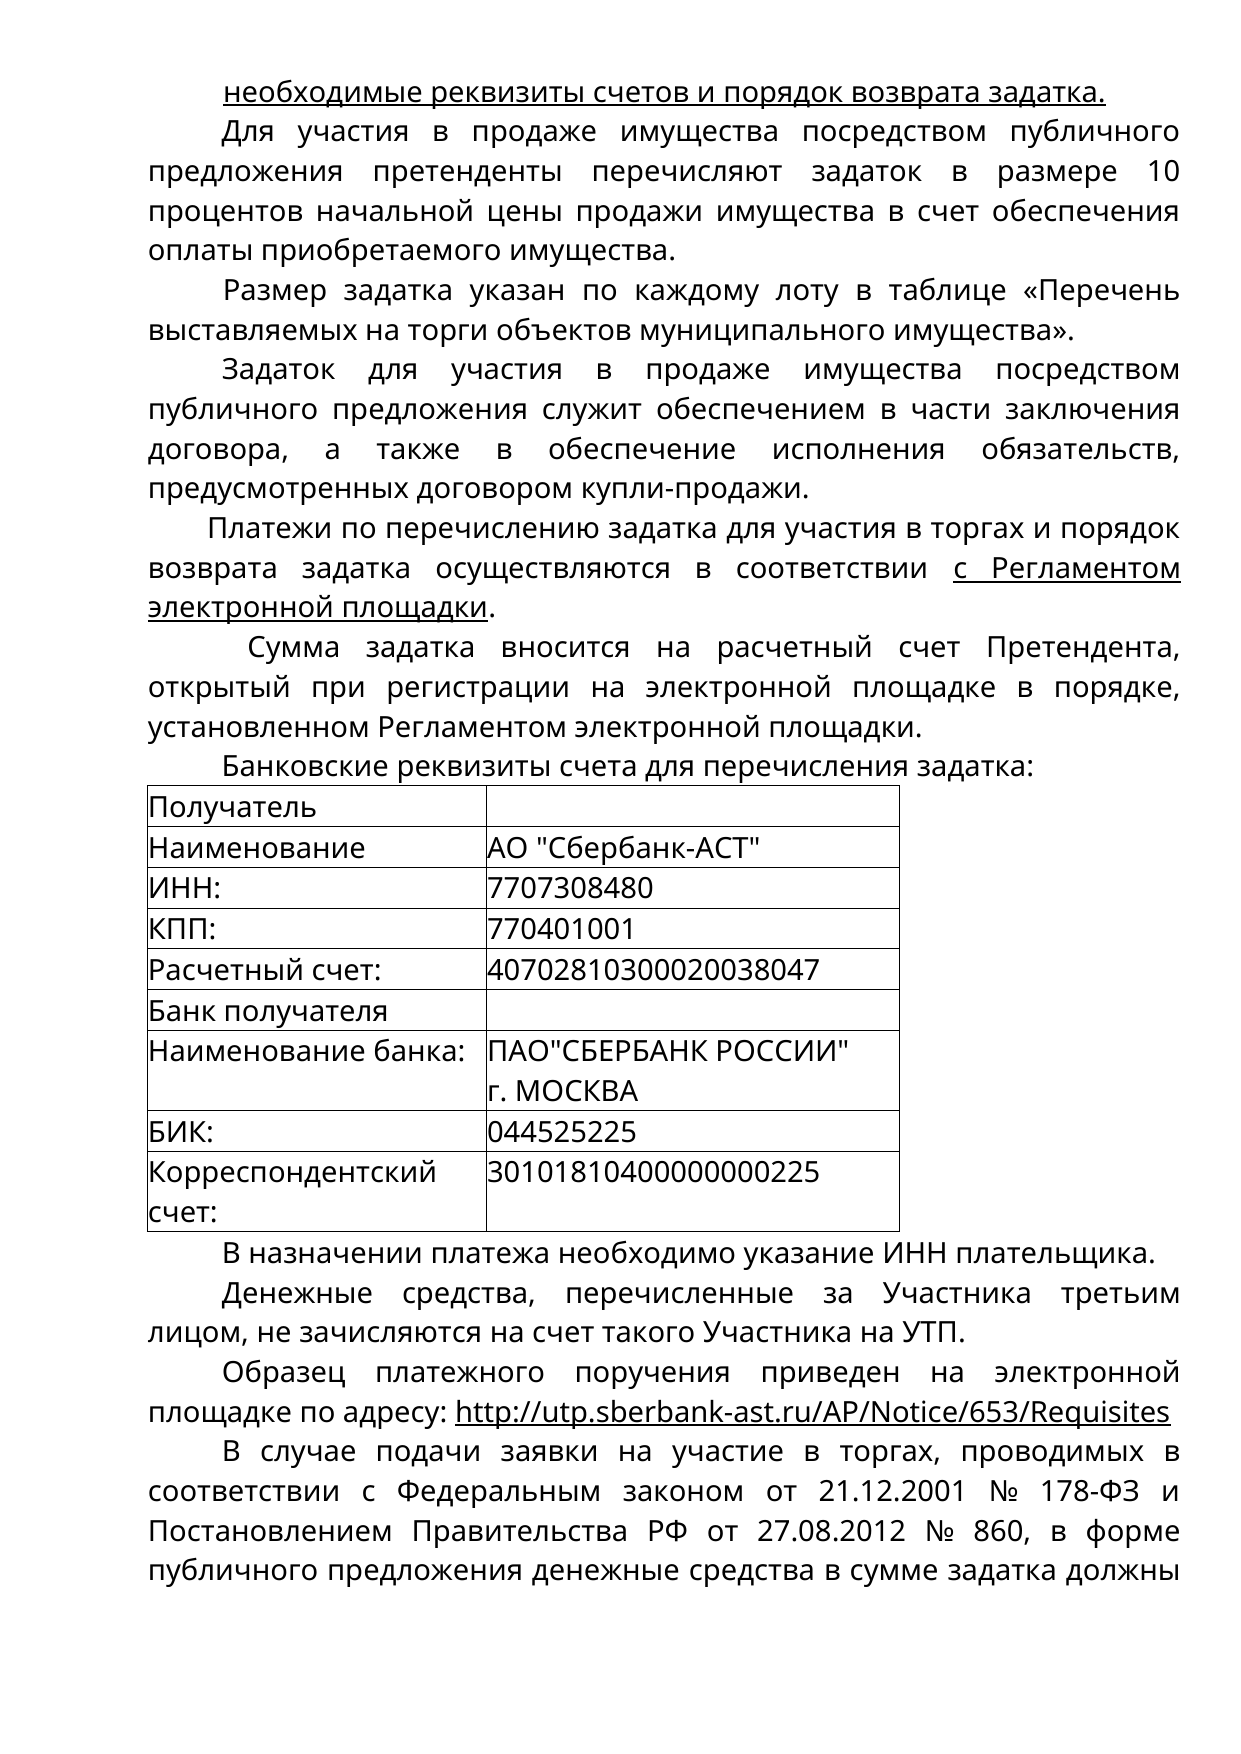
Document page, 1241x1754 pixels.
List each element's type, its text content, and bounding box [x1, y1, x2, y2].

text Для участия в продаже имущества посредством публичного предложения претенденты перечисляют задаток в размере 10 процентов начальной цены продажи имущества в счет обеспечения оплаты приобретаемого имущества. [148, 111, 1181, 269]
table_cell Расчетный счет: [148, 949, 486, 989]
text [148, 1431, 1181, 1589]
table_cell ИНН: [148, 868, 486, 907]
text Образец платежного поручения приведен на электронной площадке по адресу: http://utp.sberbank-ast.ru/AP/Notice/653/Requisites [148, 1351, 1181, 1431]
table_cell ПАО"СБЕРБАНК РОССИИ" г. МОСКВА [487, 1031, 899, 1110]
table_cell 30101810400000000225 [487, 1152, 899, 1231]
table_cell 7707308480 [487, 868, 899, 907]
text Платежи по перечислению задатка для участия в торгах и порядок возврата задатка осуществляются в соответствии с Регламентом электронной площадки. [148, 507, 1181, 626]
text Размер задатка указан по каждому лоту в таблице «Перечень выставляемых на торги объектов муниципального имущества». [148, 269, 1181, 349]
text Банковские реквизиты счета для перечисления задатка: [148, 746, 1181, 785]
table_cell АО "Сбербанк-АСТ" [487, 827, 899, 867]
text Денежные средства, перечисленные за Участника третьим лицом, не зачисляются на счет такого Участника на УТП. [148, 1272, 1181, 1351]
text В назначении платежа необходимо указание ИНН плательщика. [148, 1232, 1181, 1272]
table_cell Банк получателя [148, 990, 486, 1029]
table_cell Корреспондентский счет: [148, 1152, 486, 1231]
table_cell Наименование банка: [148, 1031, 486, 1110]
text Сумма задатка вносится на расчетный счет Претендента, открытый при регистрации на электронной площадке в порядке, установленном Регламентом электронной площадки. [148, 626, 1181, 746]
table_cell 044525225 [487, 1111, 899, 1151]
text необходимые реквизиты счетов и порядок возврата задатка. [148, 71, 1181, 111]
table_cell [487, 990, 899, 1029]
table_cell БИК: [148, 1111, 486, 1151]
table_cell 40702810300020038047 [487, 949, 899, 989]
table_header Получатель [148, 786, 486, 826]
table_cell 770401001 [487, 909, 899, 948]
table_header [487, 786, 899, 826]
text Задаток для участия в продаже имущества посредством публичного предложения служит обеспечением в части заключения договора, а также в обеспечение исполнения обязательств, предусмотренных договором купли-продажи. [148, 349, 1181, 507]
table_cell Наименование [148, 827, 486, 867]
table_cell КПП: [148, 909, 486, 948]
